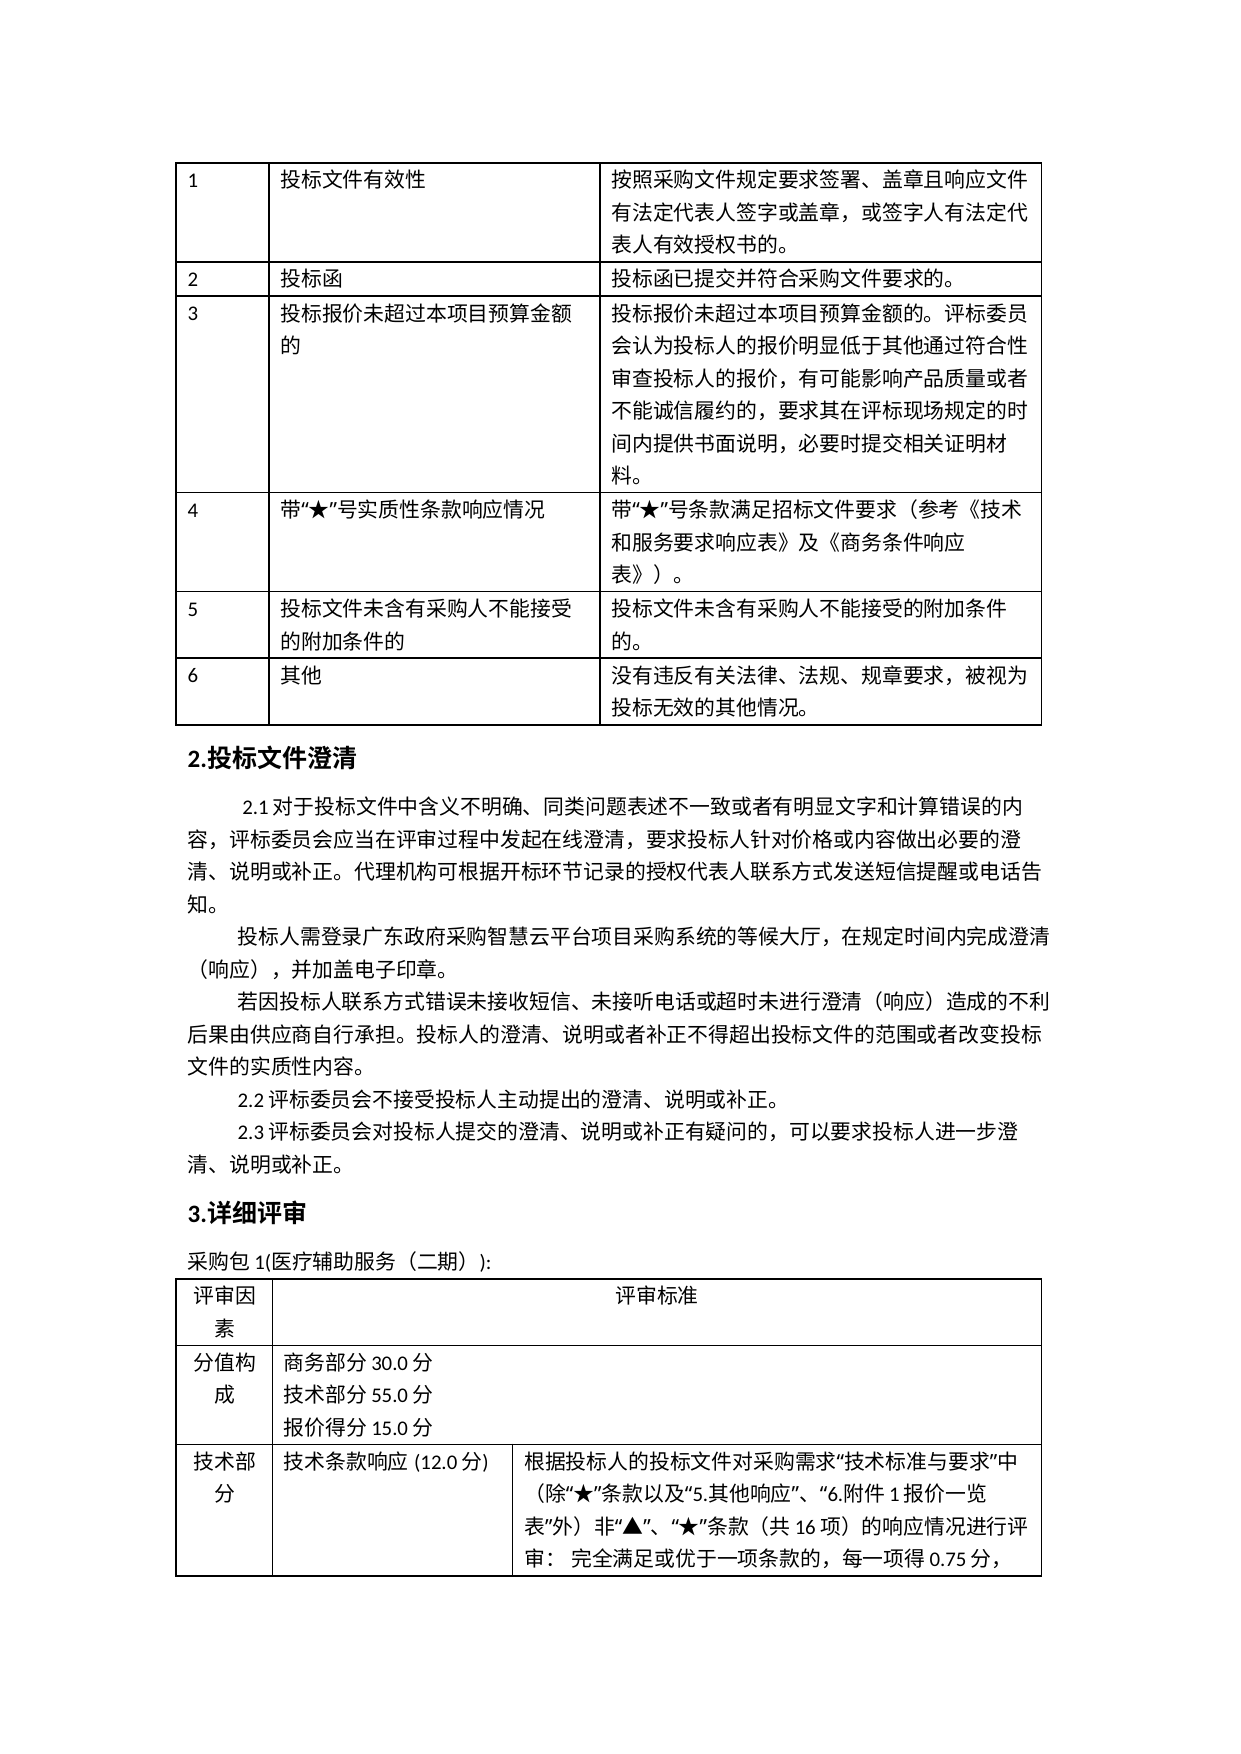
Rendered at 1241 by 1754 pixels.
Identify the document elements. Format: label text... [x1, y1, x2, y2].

text 2.1对于投标文件中含义不明确、同类问题表述不一致或者有明显文字和计算错误的内容，评标委员会应当在评审过程中发起在线澄清，要求投标人针对价格或内容做出必要的澄清、说明或补正。代理机构可根据开标环节记录的授权代表人联系方式发送短信提醒或电话告知。 [187, 790, 1053, 920]
table_header 评审标准 [273, 1280, 1041, 1344]
table_cell 分值构成 [177, 1346, 272, 1443]
table_cell 投标函已提交并符合采购文件要求的。 [601, 263, 1041, 295]
text 3.详细评审 [187, 1180, 1053, 1245]
text 投标人需登录广东政府采购智慧云平台项目采购系统的等候大厅，在规定时间内完成澄清（响应），并加盖电子印章。 [187, 920, 1053, 985]
table_cell 4 [177, 493, 268, 591]
table_cell 1 [177, 164, 268, 261]
table_cell 没有违反有关法律、法规、规章要求，被视为投标无效的其他情况。 [601, 659, 1041, 724]
table_cell 5 [177, 592, 268, 657]
table_cell 商务部分30.0分 技术部分55.0分 报价得分15.0分 [273, 1346, 1041, 1443]
text 2.3评标委员会对投标人提交的澄清、说明或补正有疑问的，可以要求投标人进一步澄清、说明或补正。 [187, 1115, 1053, 1180]
table_cell 技术部分 [177, 1445, 272, 1575]
table_header 评审因素 [177, 1280, 272, 1344]
table_cell 带“★”号条款满足招标文件要求（参考《技术和服务要求响应表》及《商务条件响应表》）。 [601, 493, 1041, 591]
table_cell 投标报价未超过本项目预算金额的。评标委员会认为投标人的报价明显低于其他通过符合性审查投标人的报价，有可能影响产品质量或者不能诚信履约的，要求其在评标现场规定的时间内提供书面说明，必要时提交相关证明材料。 [601, 297, 1041, 492]
table_cell 其他 [270, 659, 599, 724]
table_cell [513, 1445, 1041, 1575]
table_cell 3 [177, 297, 268, 492]
table_cell 投标文件有效性 [270, 164, 599, 261]
text 采购包1(医疗辅助服务（二期）): [187, 1245, 1053, 1278]
table_cell 投标文件未含有采购人不能接受的附加条件的。 [601, 592, 1041, 657]
text 2.投标文件澄清 [187, 725, 1053, 790]
text 若因投标人联系方式错误未接收短信、未接听电话或超时未进行澄清（响应）造成的不利后果由供应商自行承担。投标人的澄清、说明或者补正不得超出投标文件的范围或者改变投标文件的实质性内容。 [187, 985, 1053, 1083]
table_cell 带“★”号实质性条款响应情况 [270, 493, 599, 591]
table_cell 投标函 [270, 263, 599, 295]
table_cell 投标文件未含有采购人不能接受的附加条件的 [270, 592, 599, 657]
text 2.2评标委员会不接受投标人主动提出的澄清、说明或补正。 [187, 1083, 1053, 1115]
table_cell 投标报价未超过本项目预算金额的 [270, 297, 599, 492]
table_cell 2 [177, 263, 268, 295]
table_cell 技术条款响应 (12.0分) [273, 1445, 512, 1575]
table_cell 6 [177, 659, 268, 724]
table_cell 按照采购文件规定要求签署、盖章且响应文件有法定代表人签字或盖章，或签字人有法定代表人有效授权书的。 [601, 164, 1041, 261]
